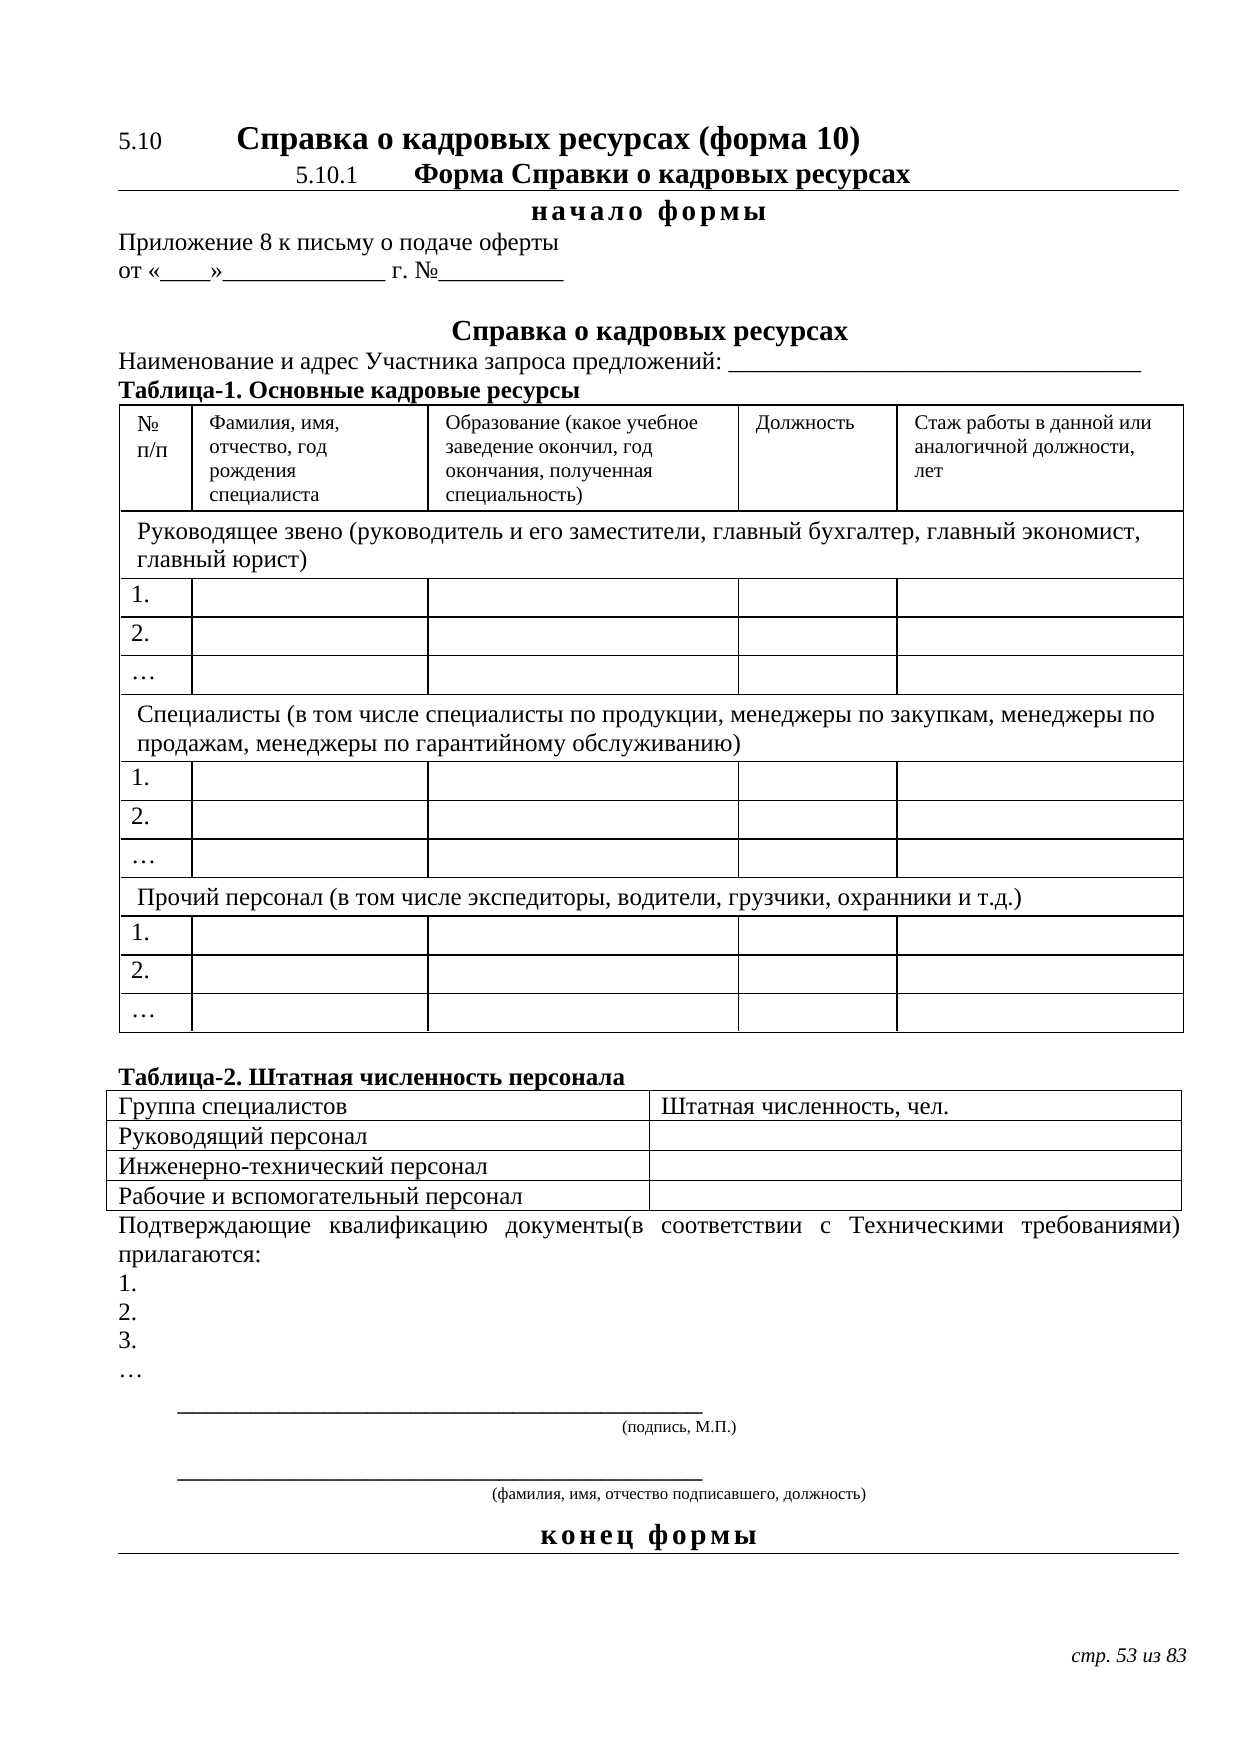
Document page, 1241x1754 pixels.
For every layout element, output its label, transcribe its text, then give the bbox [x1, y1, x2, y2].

table_header Штатная численность, чел. [650, 1091, 1181, 1120]
table_cell [898, 917, 1183, 954]
table_cell Рабочие и вспомогательный персонал [107, 1181, 649, 1209]
text (фамилия, имя, отчество подписавшего, должность) [118, 1484, 1181, 1517]
table_cell [120, 762, 191, 799]
table_cell [193, 579, 427, 616]
table_cell Специалисты (в том числе специалисты по продукции, менеджеры по закупкам, менеджеры по продажам, менеджеры по гарантийному обслуживанию) [120, 695, 1183, 761]
table_cell [120, 579, 191, 616]
table_cell [739, 956, 896, 993]
table_cell [739, 762, 896, 799]
text 1. [118, 1268, 1181, 1297]
table_cell [739, 656, 896, 693]
table_cell [193, 956, 427, 993]
table_cell [120, 801, 191, 838]
text Форма Справки о кадровых ресурсах [236, 156, 1181, 190]
table_cell [898, 801, 1183, 838]
text 3. [118, 1326, 1181, 1354]
table_cell … [120, 656, 191, 693]
text Таблица-1. Основные кадровые ресурсы [118, 375, 1181, 404]
table_cell [739, 618, 896, 655]
text Таблица-2. Штатная численность персонала [118, 1062, 1181, 1090]
table_cell Руководящий персонал [107, 1121, 649, 1150]
table_cell [650, 1151, 1181, 1180]
table_cell [193, 917, 427, 954]
table_cell [120, 617, 191, 655]
table_header Фамилия, имя, отчество, год рождения специалиста [193, 406, 427, 510]
table_cell [193, 656, 427, 693]
text Приложение 8 к письму о подаче оферты от «____»_____________ г. №__________ [118, 227, 1181, 284]
text 2. [118, 1297, 1181, 1326]
table_cell [193, 618, 427, 655]
text Наименование и адрес Участника запроса предложений: _________________________________ [118, 346, 1181, 375]
table_header Стаж работы в данной или аналогичной должности, лет [898, 406, 1183, 510]
table_cell [898, 840, 1183, 877]
table_cell [739, 917, 896, 954]
table_header Должность [739, 406, 896, 510]
table_cell … [120, 994, 191, 1031]
text начало формы [118, 191, 1179, 227]
table_cell [650, 1121, 1181, 1150]
text ____________________________________ [118, 1450, 1181, 1484]
table_cell [429, 762, 738, 799]
table_cell [739, 801, 896, 838]
subtitle Справка о кадровых ресурсах (форма 10) [118, 118, 1181, 156]
text Подтверждающие квалификацию документы(в соответствии с Техническими требованиями) прилагаются: [118, 1211, 1181, 1268]
table_cell [898, 956, 1183, 993]
text конец формы [118, 1517, 1179, 1553]
table_cell [429, 917, 738, 954]
table_cell Инженерно-технический персонал [107, 1151, 649, 1180]
table_cell [739, 579, 896, 616]
table_cell [739, 840, 896, 877]
table_cell [193, 840, 427, 877]
table_cell [193, 994, 427, 1031]
text ____________________________________ [118, 1383, 1181, 1417]
text Справка о кадровых ресурсах [118, 313, 1181, 346]
table_cell [120, 916, 191, 954]
table_cell [193, 801, 427, 838]
text (подпись, М.П.) [118, 1417, 1181, 1450]
table_cell [898, 656, 1183, 693]
table_header Группа специалистов [107, 1091, 649, 1120]
table_cell [193, 762, 427, 799]
table_cell [429, 618, 738, 655]
table_cell Прочий персонал (в том числе экспедиторы, водители, грузчики, охранники и т.д.) [120, 878, 1183, 915]
table_cell [429, 956, 738, 993]
table_cell [650, 1181, 1181, 1209]
table_header № п/п [120, 406, 191, 510]
table_cell [898, 994, 1183, 1031]
table_cell [429, 801, 738, 838]
table_cell Руководящее звено (руководитель и его заместители, главный бухгалтер, главный экономист, главный юрист) [120, 511, 1183, 577]
table_cell [898, 618, 1183, 655]
table_cell [429, 840, 738, 877]
table_cell [898, 762, 1183, 799]
table_cell [429, 994, 738, 1031]
text … [118, 1354, 1181, 1383]
table_header Образование (какое учебное заведение окончил, год окончания, полученная специальность) [429, 406, 738, 510]
table_cell [739, 994, 896, 1031]
table_cell [898, 579, 1183, 616]
table_cell [429, 656, 738, 693]
table_cell [120, 955, 191, 993]
table_cell [429, 579, 738, 616]
table_cell … [120, 839, 191, 877]
